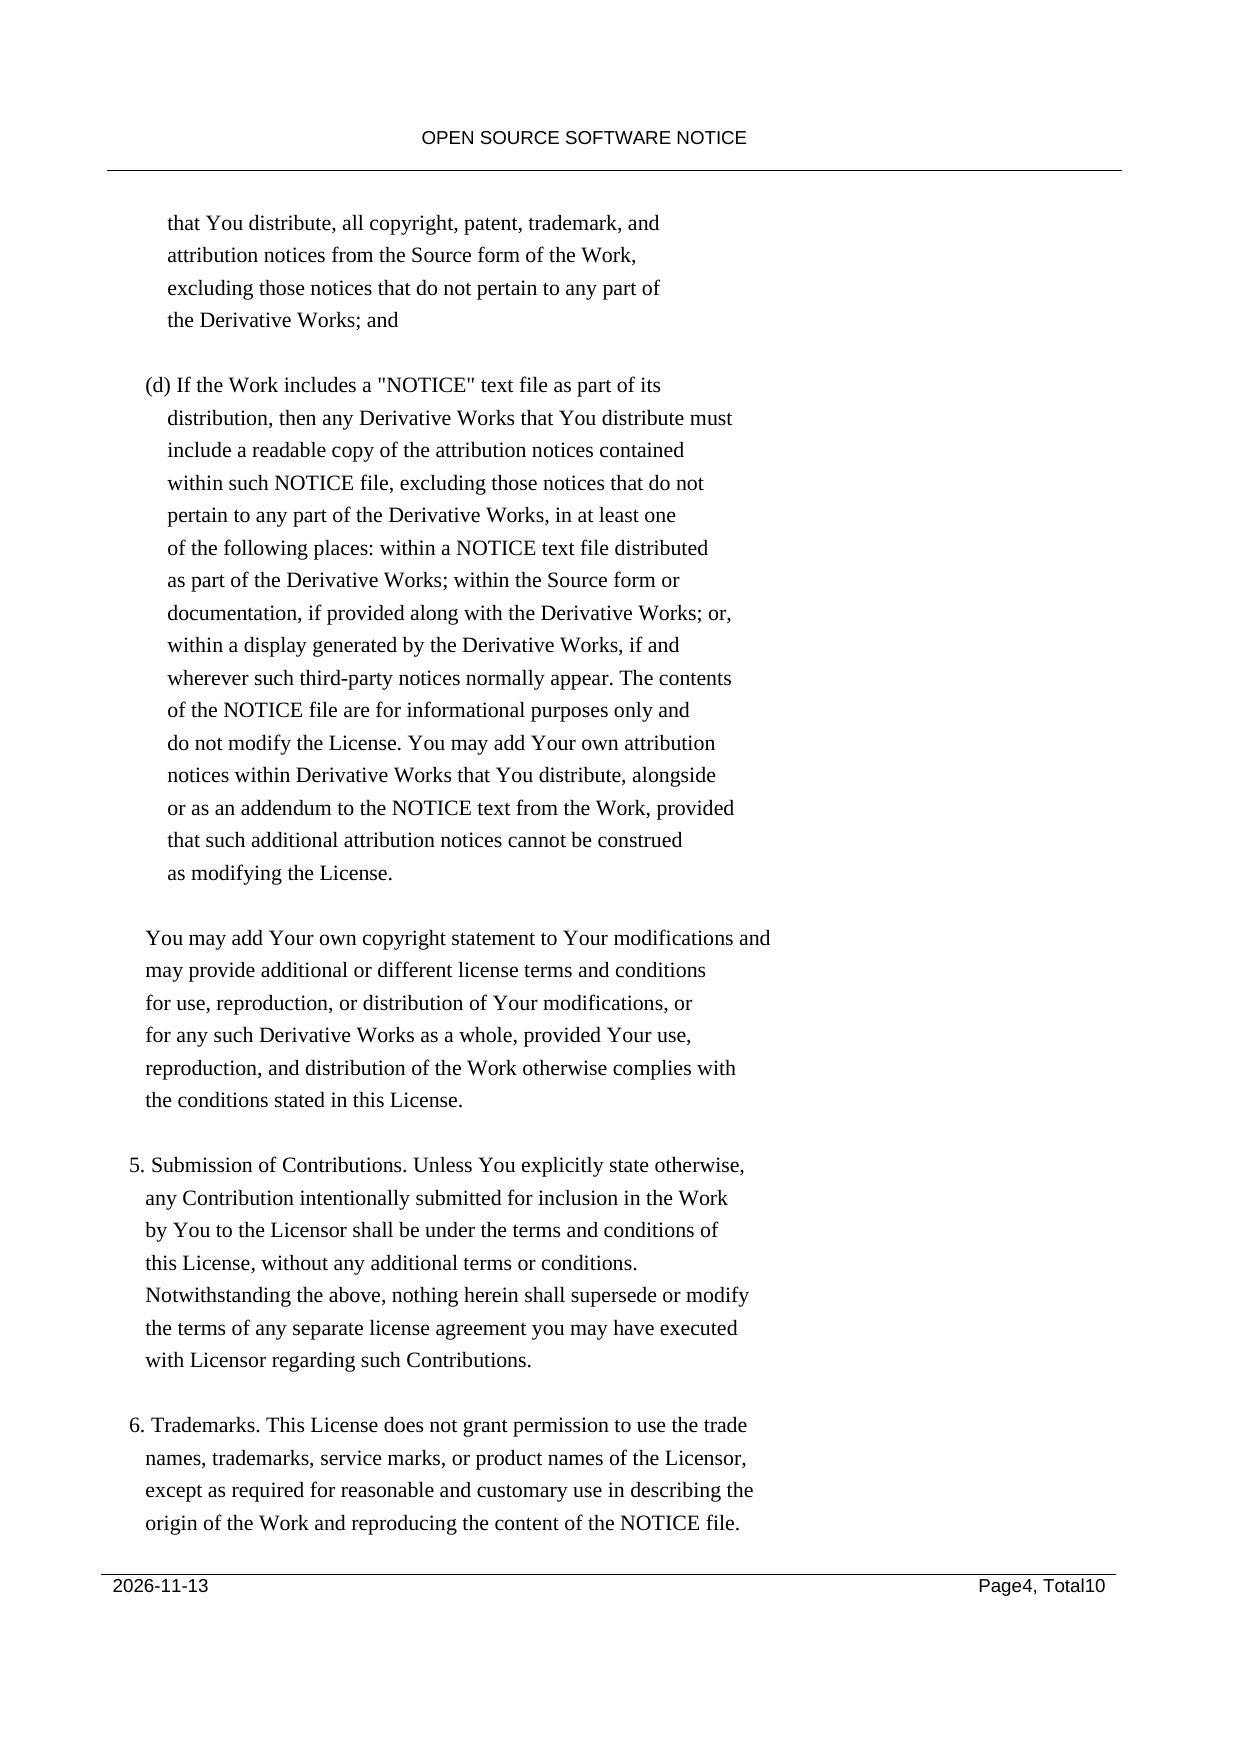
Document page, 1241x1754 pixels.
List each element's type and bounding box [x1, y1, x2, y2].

text [112, 206, 1128, 1539]
